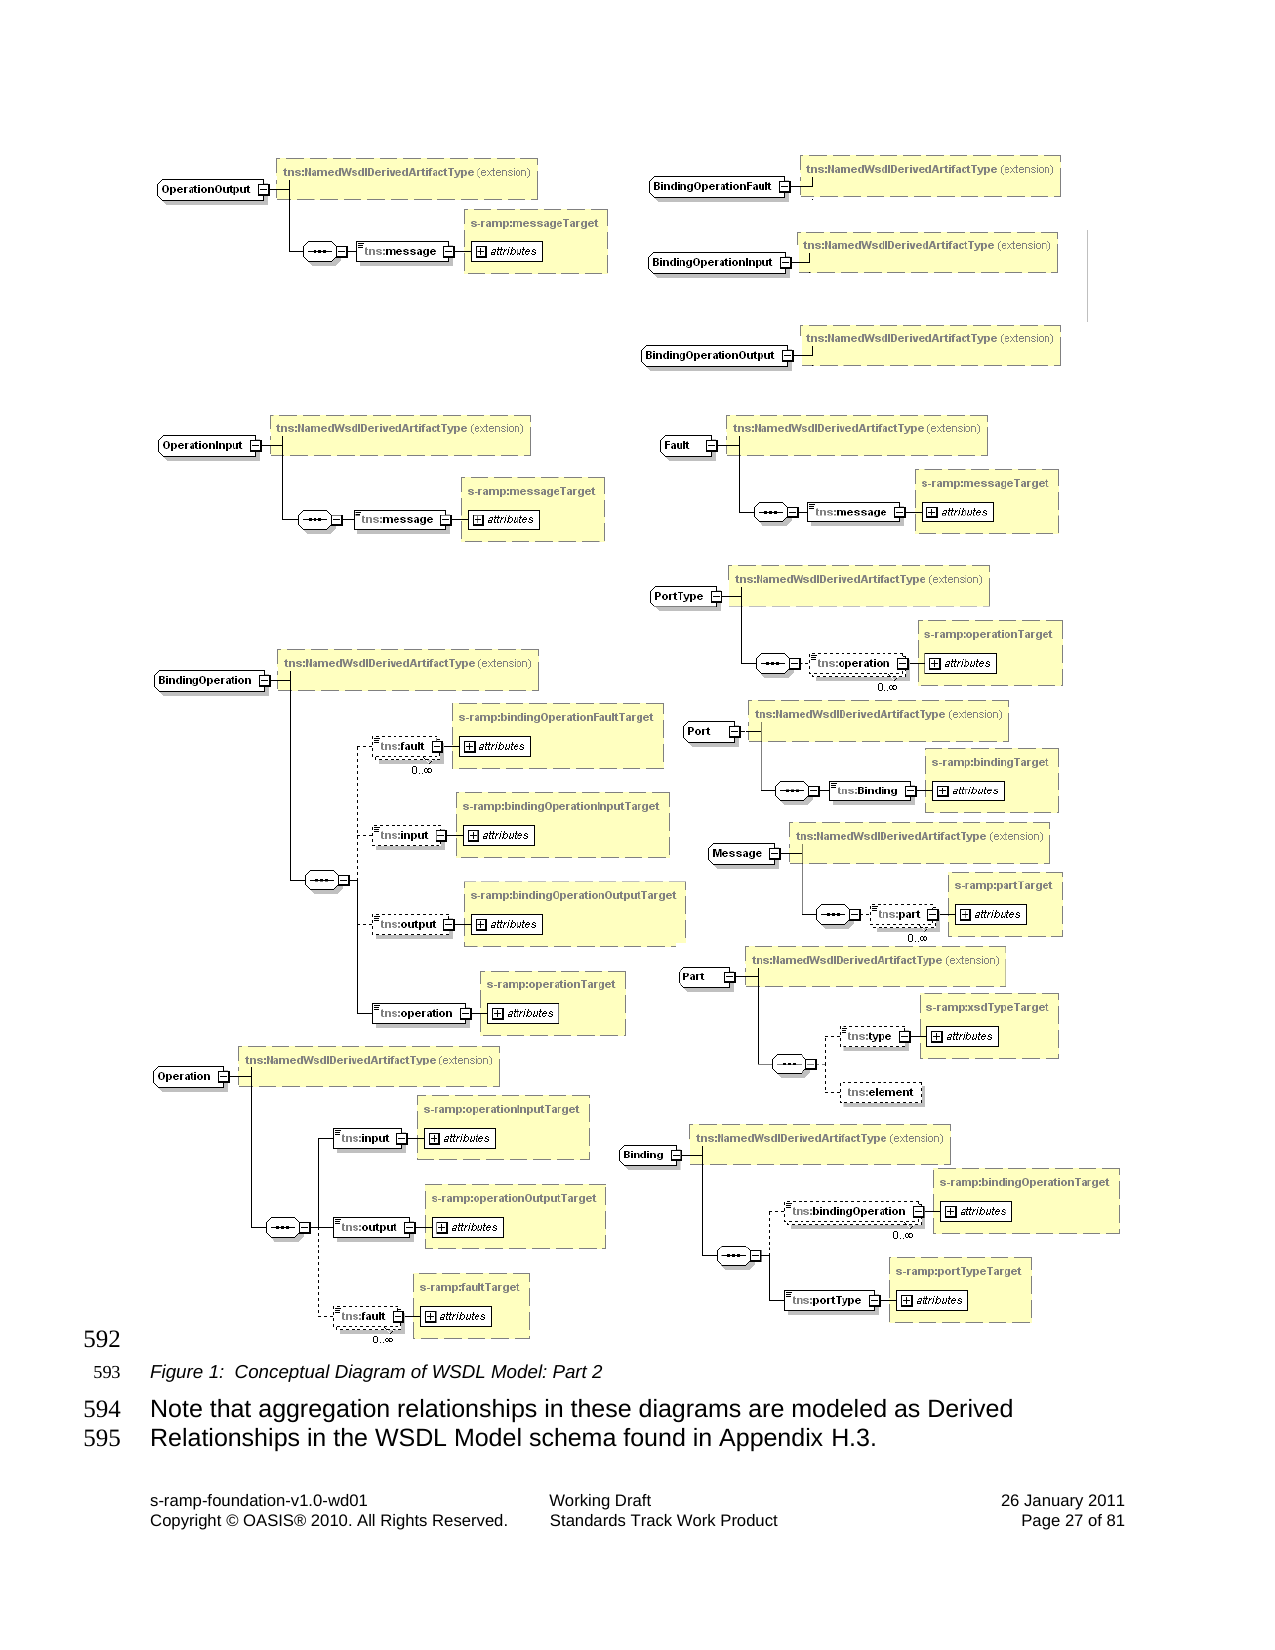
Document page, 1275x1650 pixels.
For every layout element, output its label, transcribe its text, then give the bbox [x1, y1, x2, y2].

text Note that aggregation relationships in these diagrams are modeled as Derived Relationships in the WSDL Model schema found in Appendix H.3. [150, 1394, 1125, 1452]
picture [152, 150, 1123, 1348]
